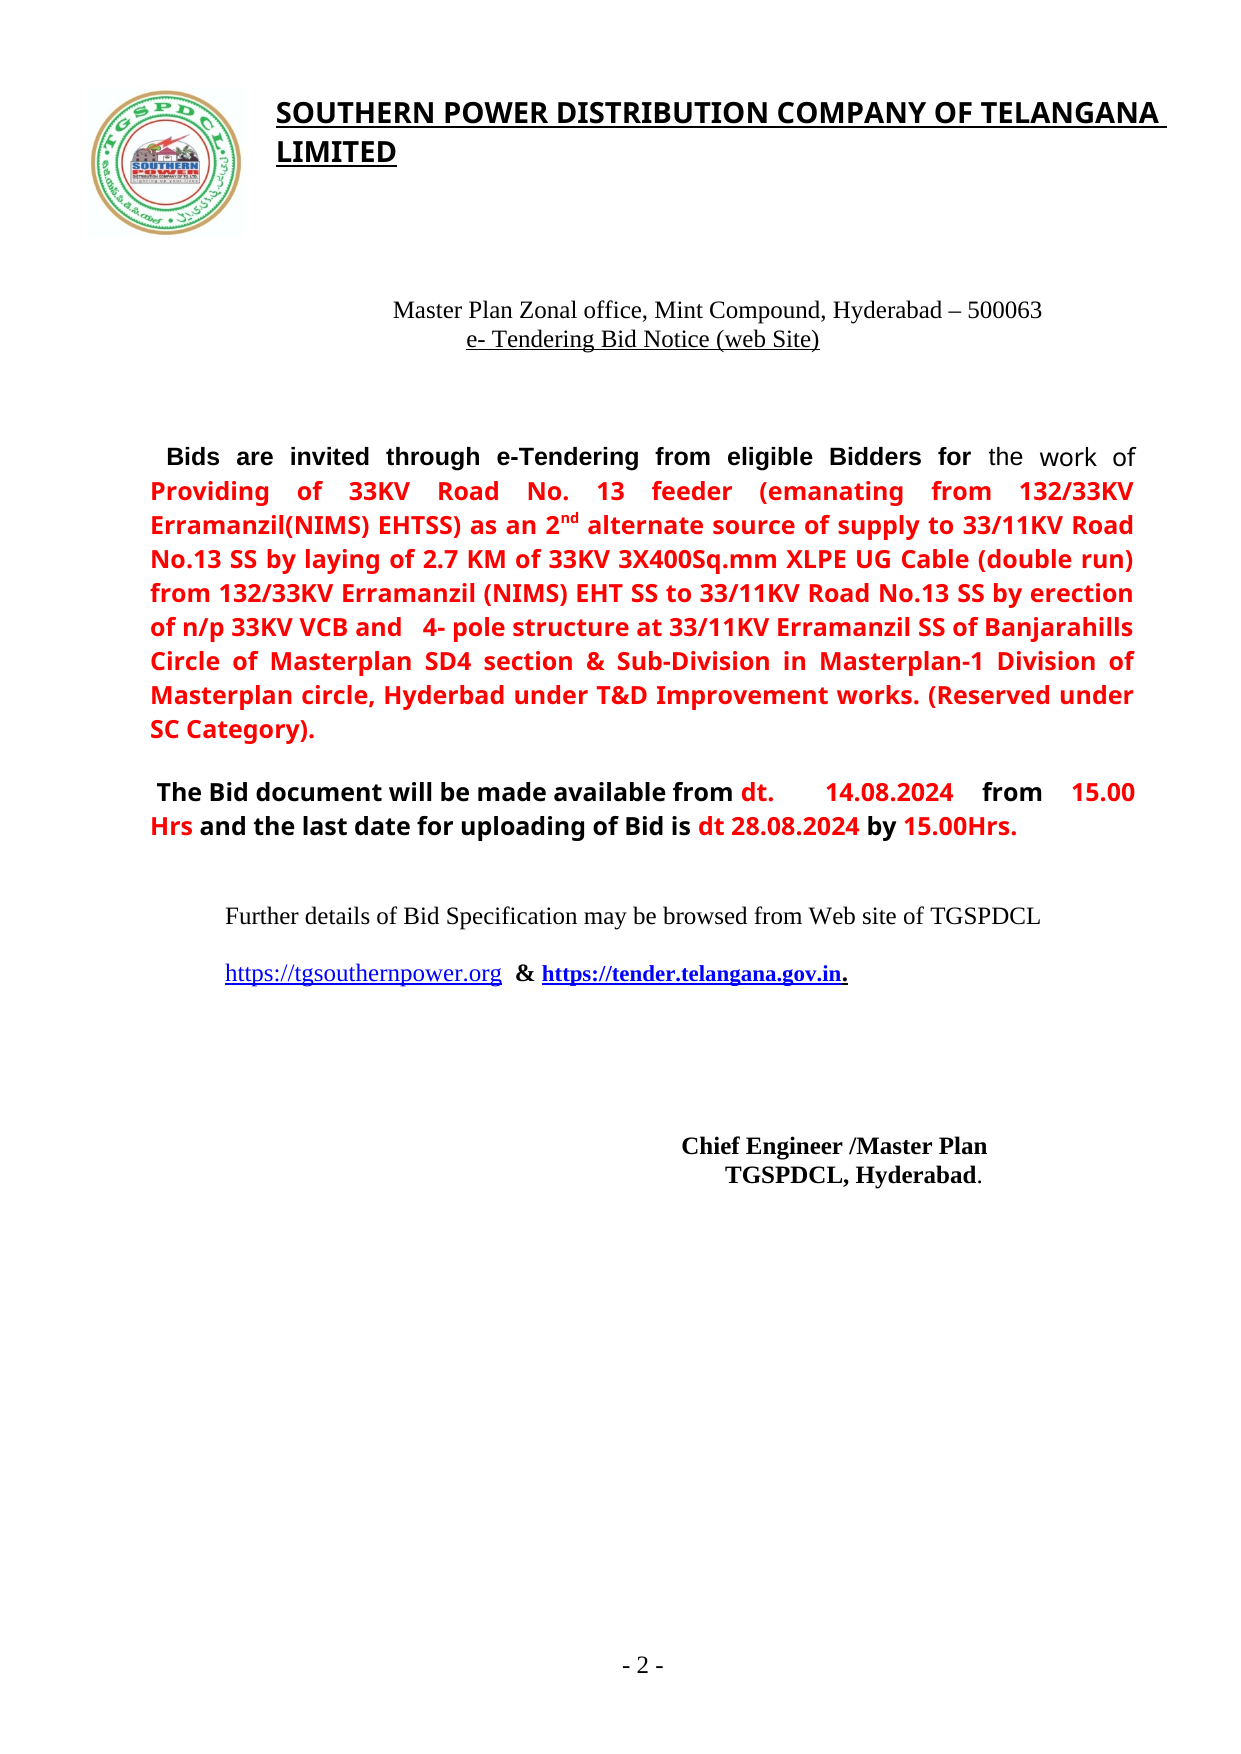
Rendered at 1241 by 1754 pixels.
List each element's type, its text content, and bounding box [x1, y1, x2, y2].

text TGSPDCL, Hyderabad. [150, 1160, 1135, 1188]
text The Bid document will be made available from dt. 14.08.2024 from 15.00 Hrs and the last date for uploading of Bid is dt 28.08.2024 by 15.00Hrs. [150, 775, 1135, 843]
text Bids are invited through e-Tendering from eligible Bidders for the work of Providing of 33KV Road No. 13 feeder (emanating from 132/33KV Erramanzil(NIMS) EHTSS) as an 2nd alternate source of supply to 33/11KV Road No.13 SS by laying of 2.7 KM of 33KV 3X400Sq.mm XLPE UG Cable (double run) from 132/33KV Erramanzil (NIMS) EHT SS to 33/11KV Road No.13 SS by erection of n/p 33KV VCB and 4- pole structure at 33/11KV Erramanzil SS of Banjarahills Circle of Masterplan SD4 section & Sub-Division in Masterplan-1 Division of Masterplan circle, Hyderbad under T&D Improvement works. (Reserved under SC Category). [150, 439, 1135, 746]
table_header SOUTHERN POWER DISTRIBUTION COMPANY OF TELANGANA LIMITED [264, 59, 1209, 237]
picture [87, 87, 244, 238]
subtitle e- Tendering Bid Notice (web Site) [150, 324, 1135, 352]
text Further details of Bid Specification may be browsed from Web site of TGSPDCL https://tgsouthernpower.org & https://tender.telangana.gov.in. [225, 901, 1135, 987]
text Master Plan Zonal office, Mint Compound, Hyderabad – 500063 [225, 295, 1135, 324]
table_header [76, 59, 264, 237]
text Chief Engineer /Master Plan [450, 1131, 1135, 1160]
